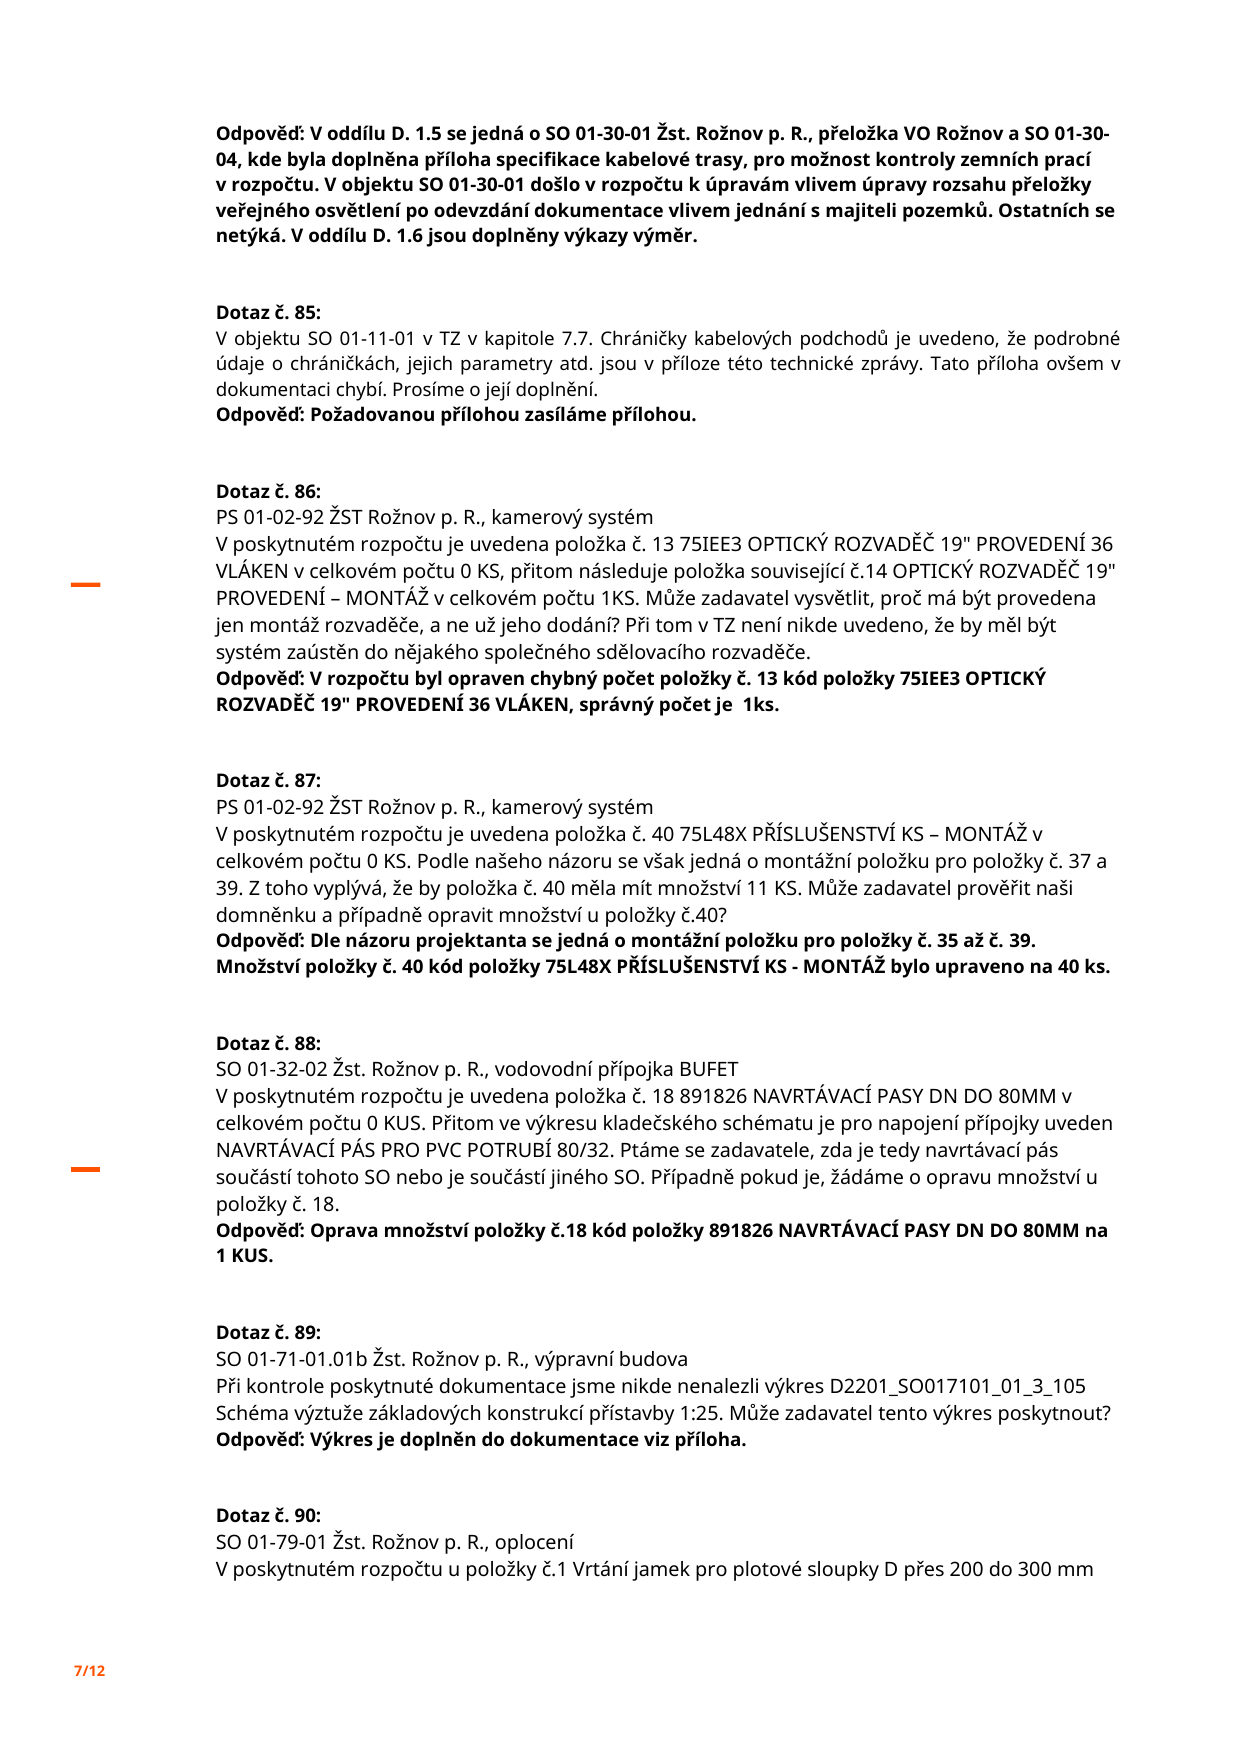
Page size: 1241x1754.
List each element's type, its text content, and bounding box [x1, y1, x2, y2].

text Dotaz č. 88: [216, 1030, 1122, 1055]
text PS 01-02-92 ŽST Rožnov p. R., kamerový systém V poskytnutém rozpočtu je uvedena položka č. 13 75IEE3 OPTICKÝ ROZVADĚČ 19" PROVEDENÍ 36 VLÁKEN v celkovém počtu 0 KS, přitom následuje položka související č.14 OPTICKÝ ROZVADĚČ 19" PROVEDENÍ – MONTÁŽ v celkovém počtu 1KS. Může zadavatel vysvětlit, proč má být provedena jen montáž rozvaděče, a ne už jeho dodání? Při tom v TZ není nikde uvedeno, že by měl být systém zaústěn do nějakého společného sdělovacího rozvaděče. [216, 503, 1122, 665]
text Dotaz č. 85: [216, 299, 1122, 325]
text SO 01-32-02 Žst. Rožnov p. R., vodovodní přípojka BUFET V poskytnutém rozpočtu je uvedena položka č. 18 891826 NAVRTÁVACÍ PASY DN DO 80MM v celkovém počtu 0 KUS. Přitom ve výkresu kladečského schématu je pro napojení přípojky uveden NAVRTÁVACÍ PÁS PRO PVC POTRUBÍ 80/32. Ptáme se zadavatele, zda je tedy navrtávací pás součástí tohoto SO nebo je součástí jiného SO. Případně pokud je, žádáme o opravu množství u položky č. 18. [216, 1055, 1122, 1217]
text Odpověď: Výkres je doplněn do dokumentace viz příloha. [216, 1426, 1122, 1451]
text Odpověď: V oddílu D. 1.5 se jedná o SO 01-30-01 Žst. Rožnov p. R., přeložka VO Rožnov a SO 01-30-04, kde byla doplněna příloha specifikace kabelové trasy, pro možnost kontroly zemních prací v rozpočtu. V objektu SO 01-30-01 došlo v rozpočtu k úpravám vlivem úpravy rozsahu přeložky veřejného osvětlení po odevzdání dokumentace vlivem jednání s majiteli pozemků. Ostatních se netýká. V oddílu D. 1.6 jsou doplněny výkazy výměr. [216, 121, 1122, 248]
text Odpověď: Oprava množství položky č.18 kód položky 891826 NAVRTÁVACÍ PASY DN DO 80MM na 1 KUS. [216, 1217, 1122, 1268]
text Dotaz č. 86: [216, 478, 1122, 503]
text Odpověď: Dle názoru projektanta se jedná o montážní položku pro položky č. 35 až č. 39. Množství položky č. 40 kód položky 75L48X PŘÍSLUŠENSTVÍ KS - MONTÁŽ bylo upraveno na 40 ks. [216, 928, 1122, 979]
text SO 01-71-01.01b Žst. Rožnov p. R., výpravní budova Při kontrole poskytnuté dokumentace jsme nikde nenalezli výkres D2201_SO017101_01_3_105 Schéma výztuže základových konstrukcí přístavby 1:25. Může zadavatel tento výkres poskytnout? [689, 1345, 1122, 1426]
text Dotaz č. 90: [216, 1502, 1122, 1528]
text Odpověď: V rozpočtu byl opraven chybný počet položky č. 13 kód položky 75IEE3 OPTICKÝ ROZVADĚČ 19" PROVEDENÍ 36 VLÁKEN, správný počet je 1ks. [216, 665, 1122, 716]
text V objektu SO 01-11-01 v TZ v kapitole 7.7. Chráničky kabelových podchodů je uvedeno, že podrobné údaje o chráničkách, jejich parametry atd. jsou v příloze této technické zprávy. Tato příloha ovšem v dokumentaci chybí. Prosíme o její doplnění. [216, 325, 1122, 401]
text Odpověď: Požadovanou přílohou zasíláme přílohou. [216, 401, 1122, 427]
text Dotaz č. 87: [216, 767, 1122, 793]
text Dotaz č. 89: [216, 1319, 1122, 1345]
text PS 01-02-92 ŽST Rožnov p. R., kamerový systém V poskytnutém rozpočtu je uvedena položka č. 40 75L48X PŘÍSLUŠENSTVÍ KS – MONTÁŽ v celkovém počtu 0 KS. Podle našeho názoru se však jedná o montážní položku pro položky č. 37 a 39. Z toho vyplývá, že by položka č. 40 měla mít množství 11 KS. Může zadavatel prověřit naši domněnku a případně opravit množství u položky č.40? [654, 793, 1122, 928]
